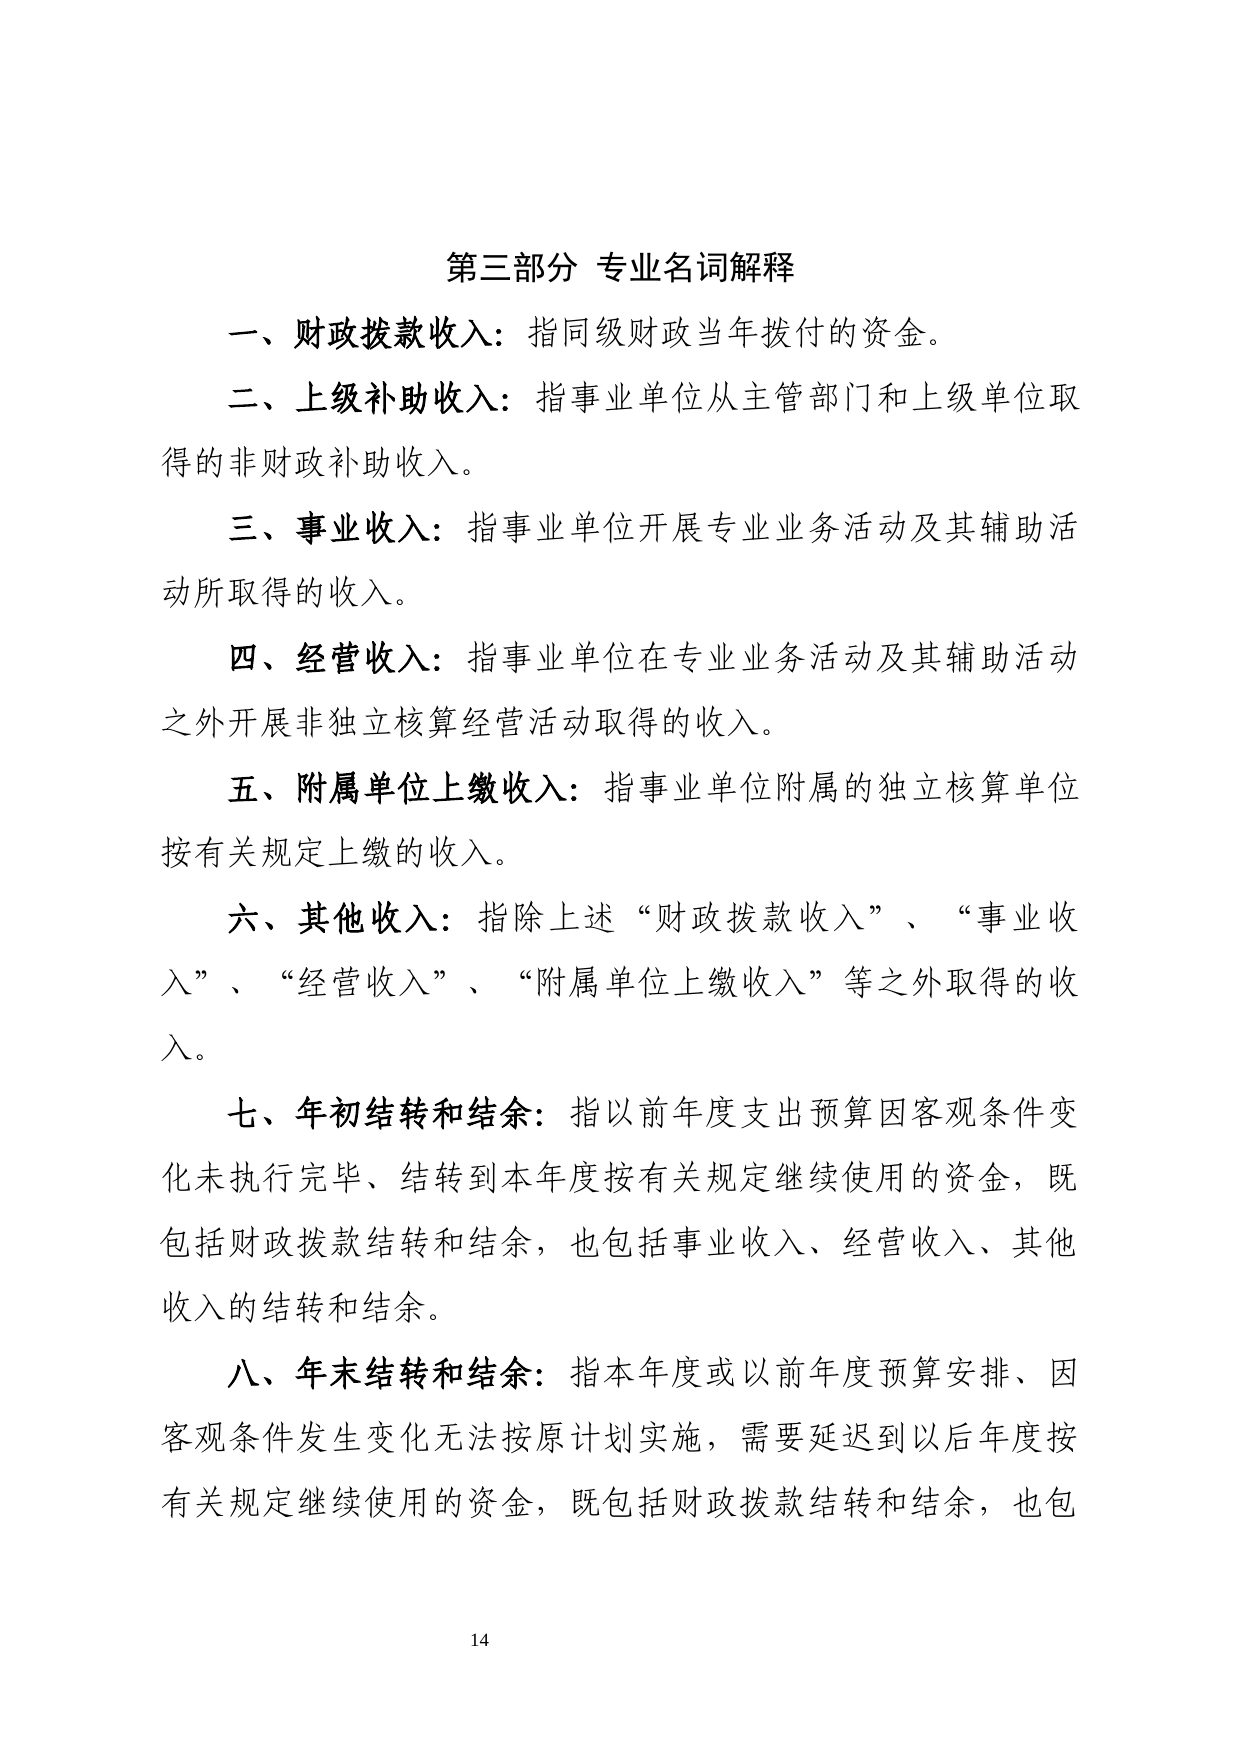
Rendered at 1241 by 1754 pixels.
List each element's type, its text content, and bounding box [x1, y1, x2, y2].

text 六、其他收入：指除上述“财政拨款收入”、“事业收入”、“经营收入”、“附属单位上缴收入”等之外取得的收入。 [159, 883, 1081, 1078]
text 七、年初结转和结余：指以前年度支出预算因客观条件变化未执行完毕、结转到本年度按有关规定继续使用的资金，既包括财政拨款结转和结余，也包括事业收入、经营收入、其他收入的结转和结余。 [159, 1078, 1081, 1338]
text 一、财政拨款收入：指同级财政当年拨付的资金。 [159, 298, 1081, 363]
text 三、事业收入：指事业单位开展专业业务活动及其辅助活动所取得的收入。 [159, 493, 1081, 623]
text 五、附属单位上缴收入：指事业单位附属的独立核算单位按有关规定上缴的收入。 [159, 753, 1081, 883]
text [159, 1338, 1081, 1533]
text 第三部分 专业名词解释 [159, 233, 1081, 298]
text 四、经营收入：指事业单位在专业业务活动及其辅助活动之外开展非独立核算经营活动取得的收入。 [159, 623, 1081, 753]
text 二、上级补助收入：指事业单位从主管部门和上级单位取得的非财政补助收入。 [159, 363, 1081, 493]
